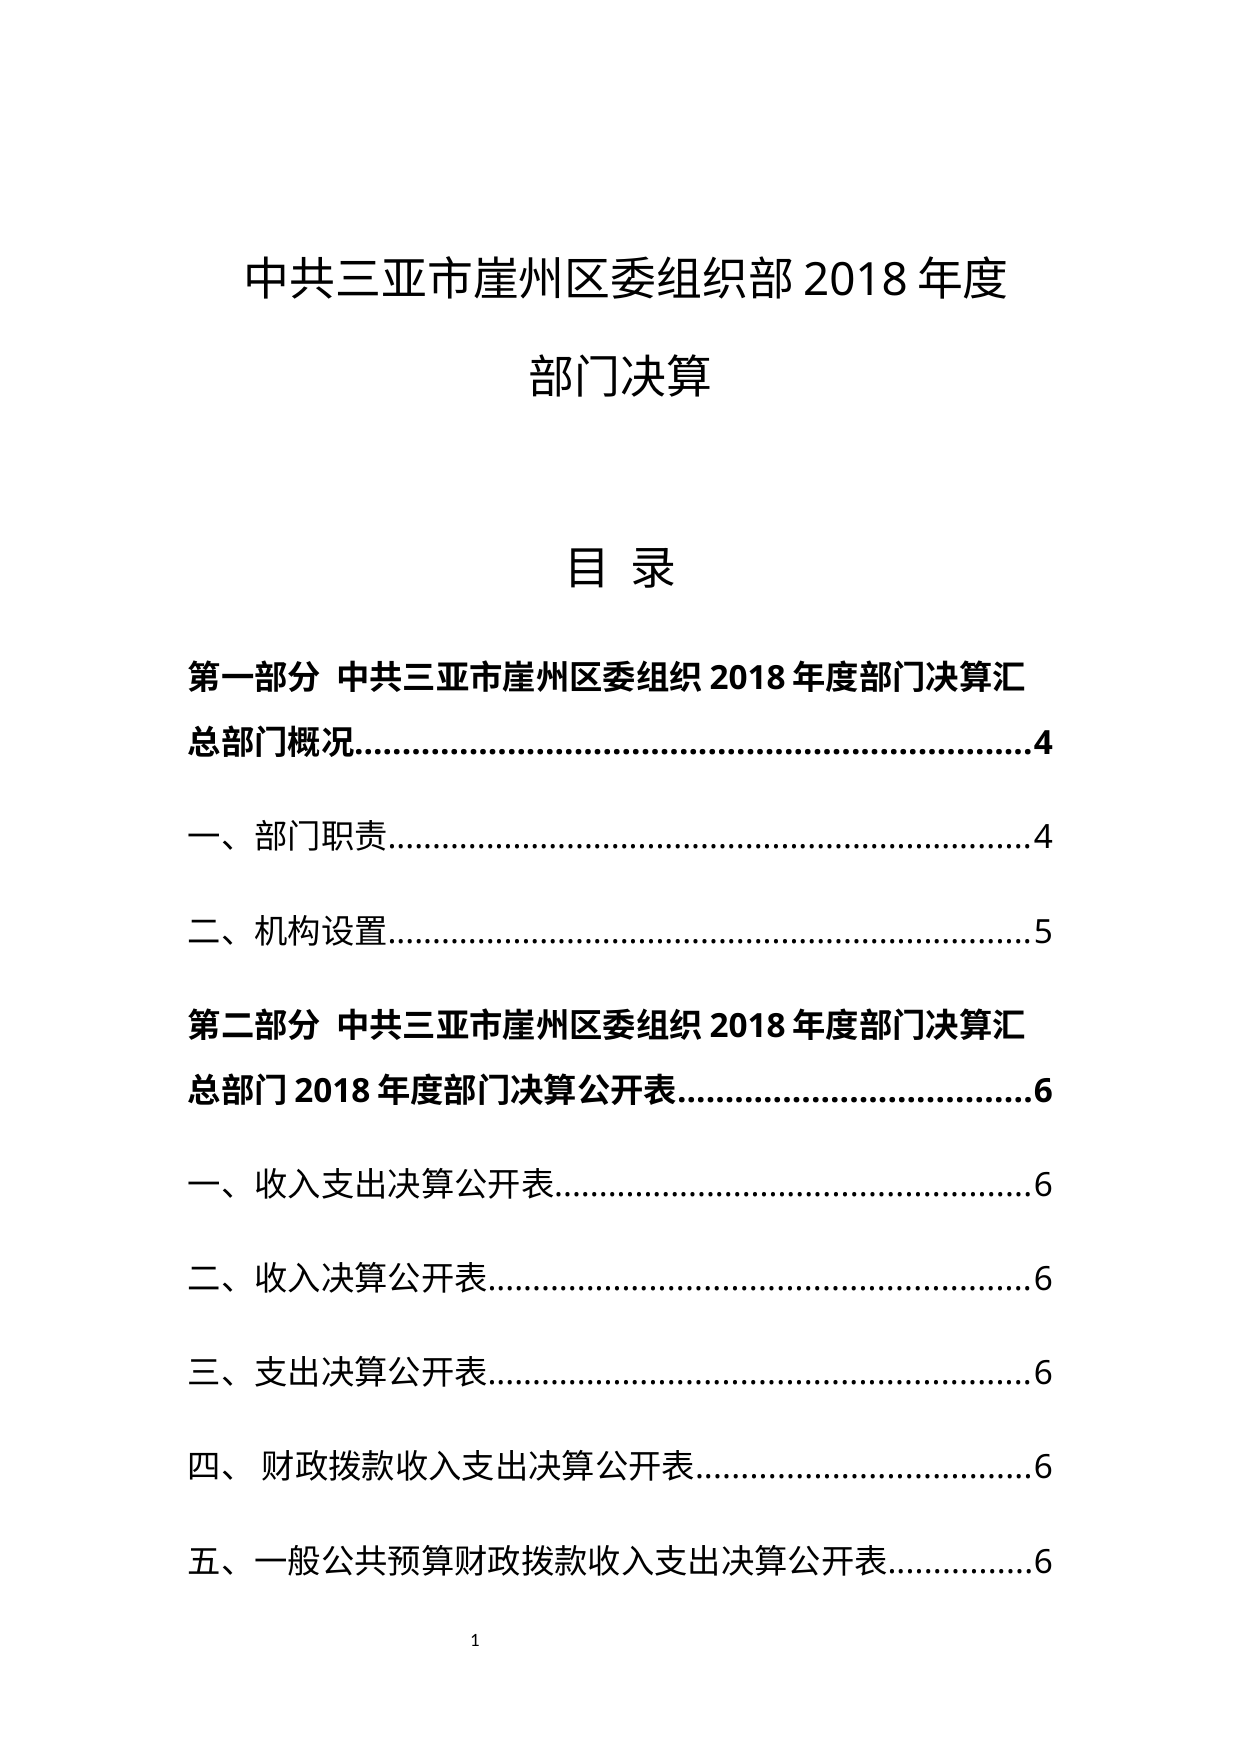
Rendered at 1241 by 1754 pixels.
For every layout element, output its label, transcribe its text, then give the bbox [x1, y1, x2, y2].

text 第一部分 中共三亚市崖州区委组织2018年度部门决算汇总部门概况 4 [187, 643, 1053, 773]
text 五、一般公共预算财政拨款收入支出决算公开表 6 [187, 1526, 1053, 1591]
text 二、收入决算公开表 6 [187, 1244, 1053, 1309]
text 目 录 [187, 516, 1053, 614]
text 二、机构设置 5 [187, 896, 1053, 961]
text 四、 财政拨款收入支出决算公开表 6 [187, 1432, 1053, 1497]
text 部门决算 [187, 324, 1053, 422]
text 三、支出决算公开表 6 [187, 1338, 1053, 1403]
text 中共三亚市崖州区委组织部2018年度 [187, 227, 1053, 324]
text 一、收入支出决算公开表 6 [187, 1149, 1053, 1214]
text 第二部分 中共三亚市崖州区委组织2018年度部门决算汇总部门2018年度部门决算公开表 6 [187, 990, 1053, 1120]
text 一、部门职责 4 [187, 802, 1053, 867]
